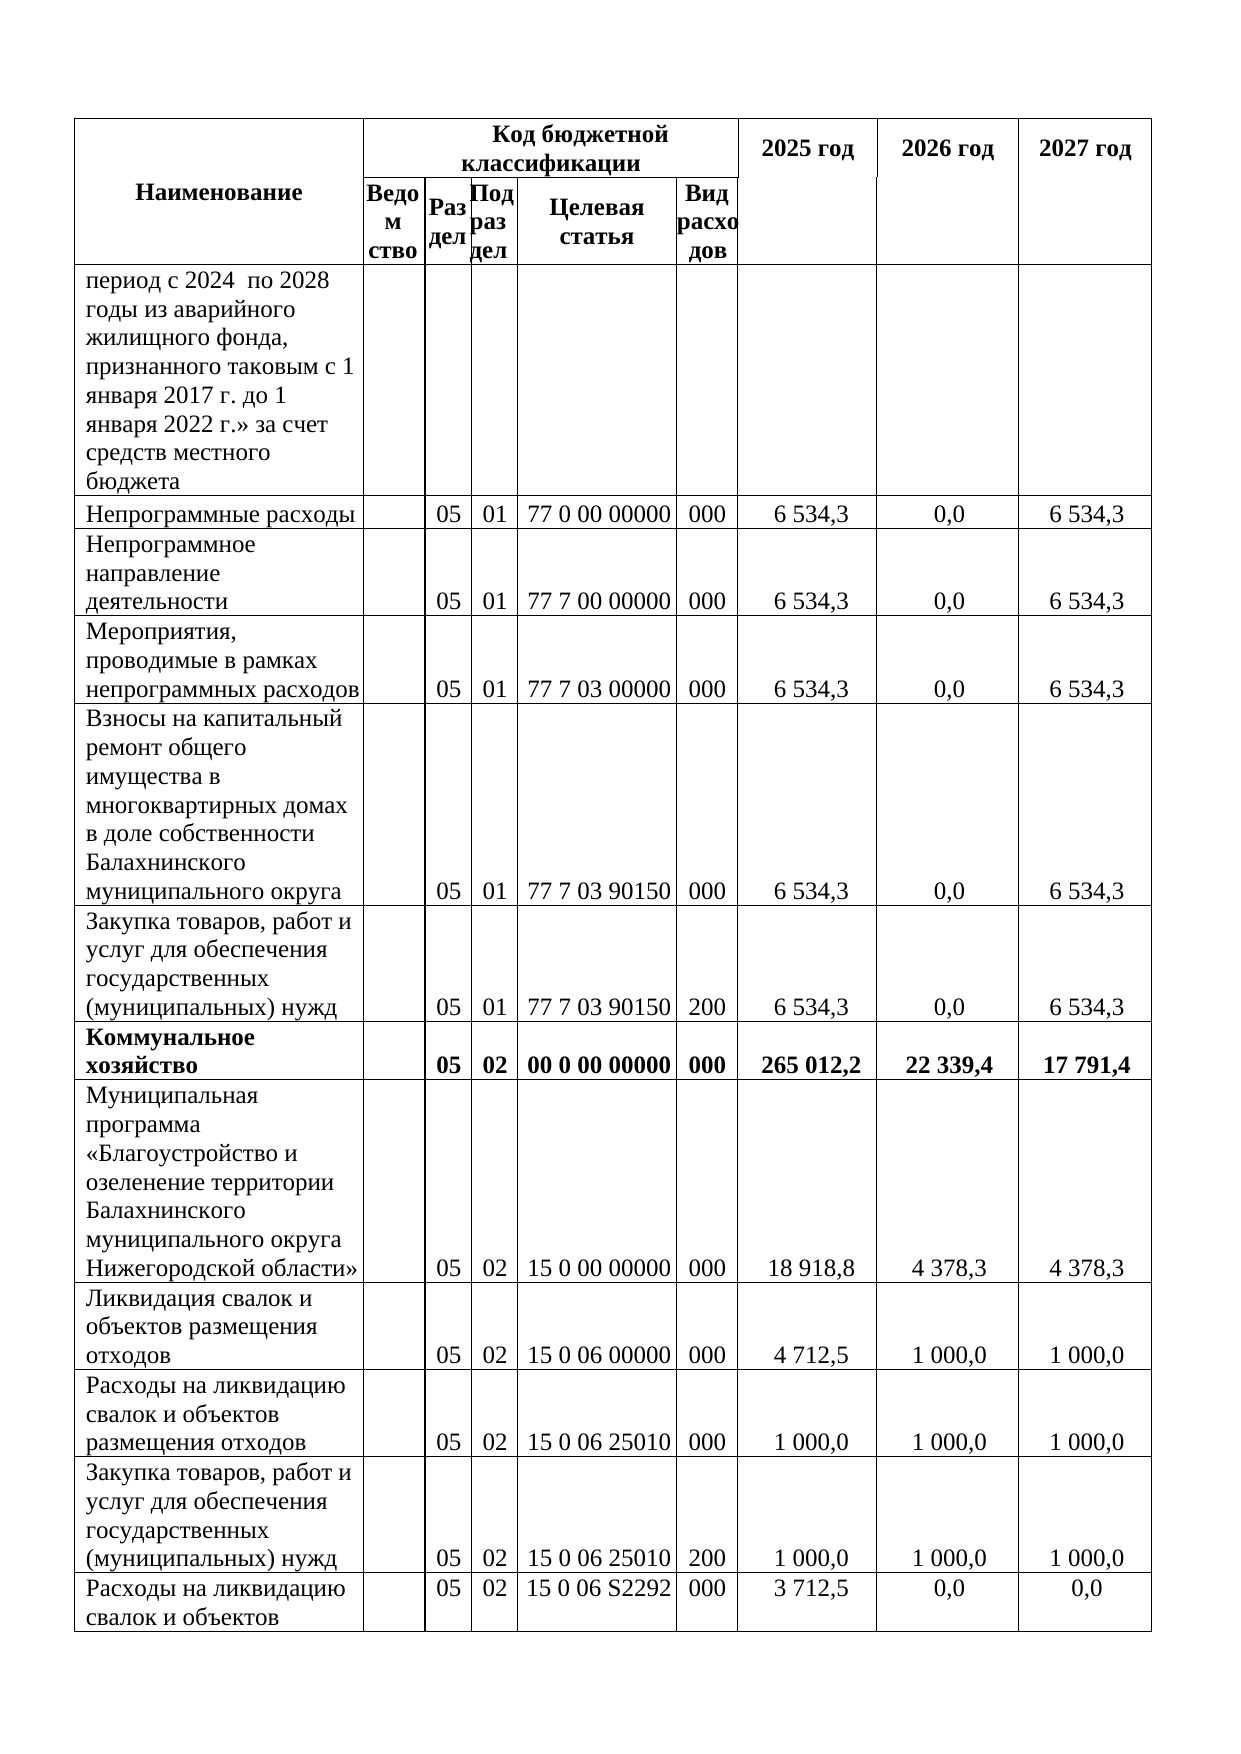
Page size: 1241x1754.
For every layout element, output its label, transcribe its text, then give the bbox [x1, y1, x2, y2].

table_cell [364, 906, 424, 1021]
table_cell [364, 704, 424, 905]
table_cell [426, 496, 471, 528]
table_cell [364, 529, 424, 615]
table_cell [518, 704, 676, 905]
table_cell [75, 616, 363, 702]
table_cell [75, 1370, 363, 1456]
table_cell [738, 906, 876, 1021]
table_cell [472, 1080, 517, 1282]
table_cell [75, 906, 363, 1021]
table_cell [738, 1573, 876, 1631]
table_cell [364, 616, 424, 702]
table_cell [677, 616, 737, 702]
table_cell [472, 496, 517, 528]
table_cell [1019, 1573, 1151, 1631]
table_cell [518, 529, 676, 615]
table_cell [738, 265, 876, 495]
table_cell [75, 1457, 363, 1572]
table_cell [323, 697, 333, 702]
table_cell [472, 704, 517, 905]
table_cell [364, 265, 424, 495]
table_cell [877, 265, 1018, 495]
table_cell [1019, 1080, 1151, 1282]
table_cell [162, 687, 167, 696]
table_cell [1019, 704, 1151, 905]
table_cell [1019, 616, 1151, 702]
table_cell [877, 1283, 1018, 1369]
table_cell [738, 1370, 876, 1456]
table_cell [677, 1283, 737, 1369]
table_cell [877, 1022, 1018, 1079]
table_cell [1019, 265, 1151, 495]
table_cell Ведом ство [364, 178, 424, 264]
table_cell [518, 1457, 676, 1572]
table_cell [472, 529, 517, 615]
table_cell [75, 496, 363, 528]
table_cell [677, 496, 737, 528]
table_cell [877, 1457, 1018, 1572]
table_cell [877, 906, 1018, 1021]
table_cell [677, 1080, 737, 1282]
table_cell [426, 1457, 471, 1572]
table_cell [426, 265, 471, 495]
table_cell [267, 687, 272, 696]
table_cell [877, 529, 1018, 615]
table_cell Целевая статья [518, 178, 676, 264]
table_header 2027 год [1019, 119, 1151, 177]
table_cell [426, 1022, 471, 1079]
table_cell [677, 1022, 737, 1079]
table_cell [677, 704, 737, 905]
table_cell Раз дел [426, 178, 471, 264]
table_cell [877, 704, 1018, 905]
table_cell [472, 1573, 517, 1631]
table_header 2025 год [739, 119, 877, 177]
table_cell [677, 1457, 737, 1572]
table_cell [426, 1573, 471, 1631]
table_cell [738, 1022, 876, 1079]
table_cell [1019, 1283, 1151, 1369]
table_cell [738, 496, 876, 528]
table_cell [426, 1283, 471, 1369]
table_header Наименование [75, 119, 363, 264]
table_header Код бюджетной классификации [364, 119, 738, 177]
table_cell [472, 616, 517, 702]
table_cell [877, 177, 1018, 264]
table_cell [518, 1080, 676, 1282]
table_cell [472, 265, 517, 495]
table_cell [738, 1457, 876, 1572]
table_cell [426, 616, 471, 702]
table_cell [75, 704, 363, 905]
table_cell [738, 177, 876, 264]
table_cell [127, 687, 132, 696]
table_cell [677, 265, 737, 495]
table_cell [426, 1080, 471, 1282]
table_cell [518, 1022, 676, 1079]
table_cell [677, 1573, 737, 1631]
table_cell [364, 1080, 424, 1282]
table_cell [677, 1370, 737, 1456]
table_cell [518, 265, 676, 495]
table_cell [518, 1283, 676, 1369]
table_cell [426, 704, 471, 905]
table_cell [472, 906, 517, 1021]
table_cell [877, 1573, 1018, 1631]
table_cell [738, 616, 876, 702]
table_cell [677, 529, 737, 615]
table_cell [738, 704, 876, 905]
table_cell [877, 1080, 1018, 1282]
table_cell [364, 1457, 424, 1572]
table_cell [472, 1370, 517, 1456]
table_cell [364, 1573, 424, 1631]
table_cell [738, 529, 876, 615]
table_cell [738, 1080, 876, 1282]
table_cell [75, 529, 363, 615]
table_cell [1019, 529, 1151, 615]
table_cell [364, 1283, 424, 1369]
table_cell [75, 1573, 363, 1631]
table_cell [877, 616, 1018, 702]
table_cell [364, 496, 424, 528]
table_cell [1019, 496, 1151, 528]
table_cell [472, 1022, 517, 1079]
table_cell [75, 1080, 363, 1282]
table_cell [1019, 177, 1151, 264]
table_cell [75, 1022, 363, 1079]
table_cell Под раз дел [472, 178, 517, 264]
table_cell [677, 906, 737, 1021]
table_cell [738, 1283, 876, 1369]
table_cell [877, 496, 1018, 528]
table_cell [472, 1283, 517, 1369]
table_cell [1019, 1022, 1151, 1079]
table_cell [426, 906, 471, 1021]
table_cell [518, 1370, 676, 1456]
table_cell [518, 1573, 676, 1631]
table_header 2026 год [878, 119, 1018, 177]
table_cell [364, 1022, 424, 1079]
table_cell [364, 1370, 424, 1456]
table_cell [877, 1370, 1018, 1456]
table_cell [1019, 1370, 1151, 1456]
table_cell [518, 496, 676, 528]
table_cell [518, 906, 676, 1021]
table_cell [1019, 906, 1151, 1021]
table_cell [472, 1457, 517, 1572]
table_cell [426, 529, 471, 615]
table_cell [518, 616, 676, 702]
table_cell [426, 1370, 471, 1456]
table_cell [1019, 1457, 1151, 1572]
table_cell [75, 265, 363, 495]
table_cell Вид расходов [677, 178, 737, 264]
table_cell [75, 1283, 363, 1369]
